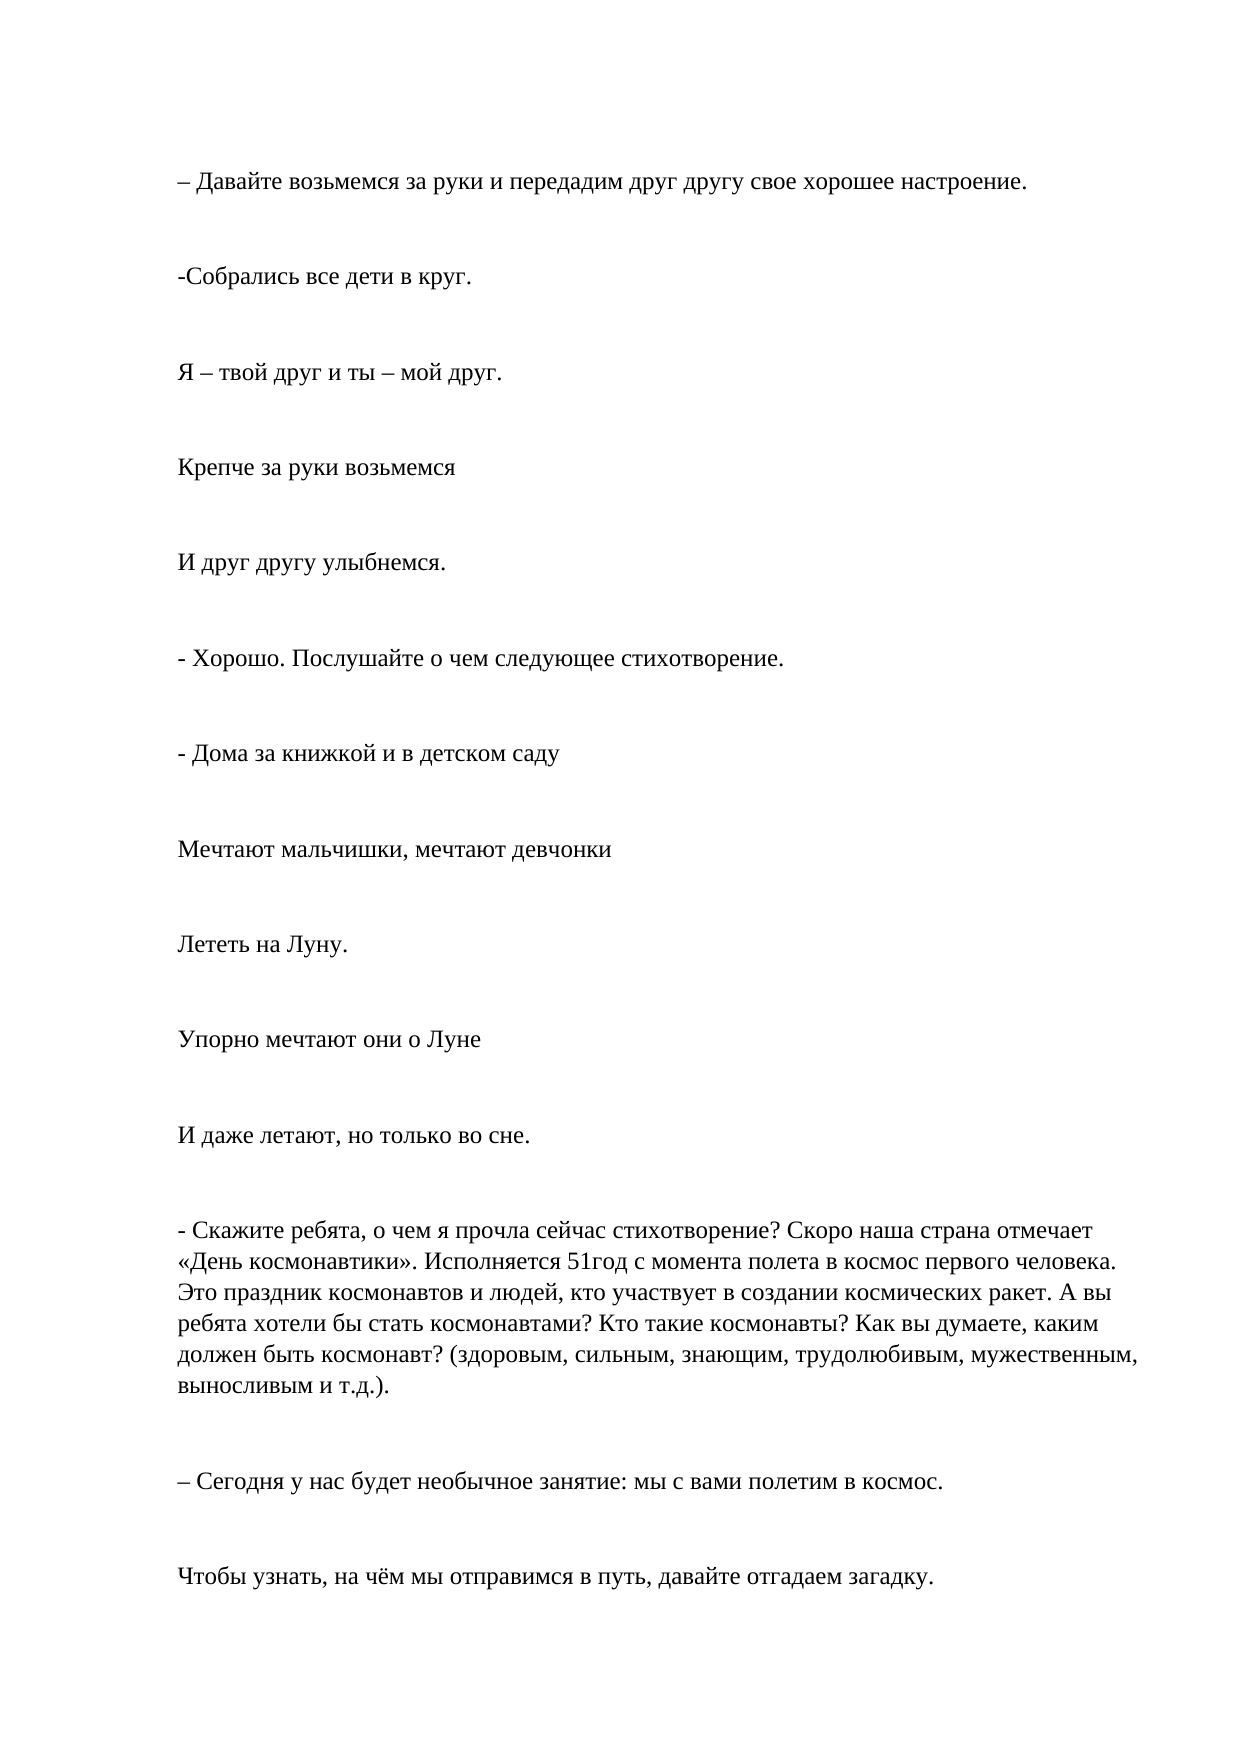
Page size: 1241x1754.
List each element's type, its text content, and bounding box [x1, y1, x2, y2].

text - Скажите ребята, о чем я прочла сейчас стихотворение? Скоро наша страна отмечает «День космонавтики». Исполняется 51год с момента полета в космос первого человека. Это праздник космонавтов и людей, кто участвует в создании космических ракет. А вы ребята хотели бы стать космонавтами? Кто такие космонавты? Как вы думаете, каким должен быть космонавт? (здоровым, сильным, знающим, трудолюбивым, мужественным, выносливым и т.д.). [177, 1215, 1152, 1399]
text Я – твой друг и ты – мой друг. [177, 357, 1152, 385]
text Лететь на Луну. [177, 929, 1152, 958]
text - Дома за книжкой и в детском саду [177, 738, 1152, 767]
text - Хорошо. Послушайте о чем следующее стихотворение. [177, 643, 1152, 672]
text -Собрались все дети в круг. [177, 261, 1152, 290]
text Чтобы узнать, на чём мы отправимся в путь, давайте отгадаем загадку. [177, 1561, 1152, 1590]
text Крепче за руки возьмемся [177, 452, 1152, 481]
text – Сегодня у нас будет необычное занятие: мы с вами полетим в космос. [177, 1466, 1152, 1495]
text И друг другу улыбнемся. [177, 547, 1152, 576]
text Мечтают мальчишки, мечтают девчонки [177, 834, 1152, 862]
text И даже летают, но только во сне. [177, 1120, 1152, 1149]
text Упорно мечтают они о Луне [177, 1024, 1152, 1053]
text – Давайте возьмемся за руки и передадим друг другу свое хорошее настроение. [177, 166, 1152, 194]
